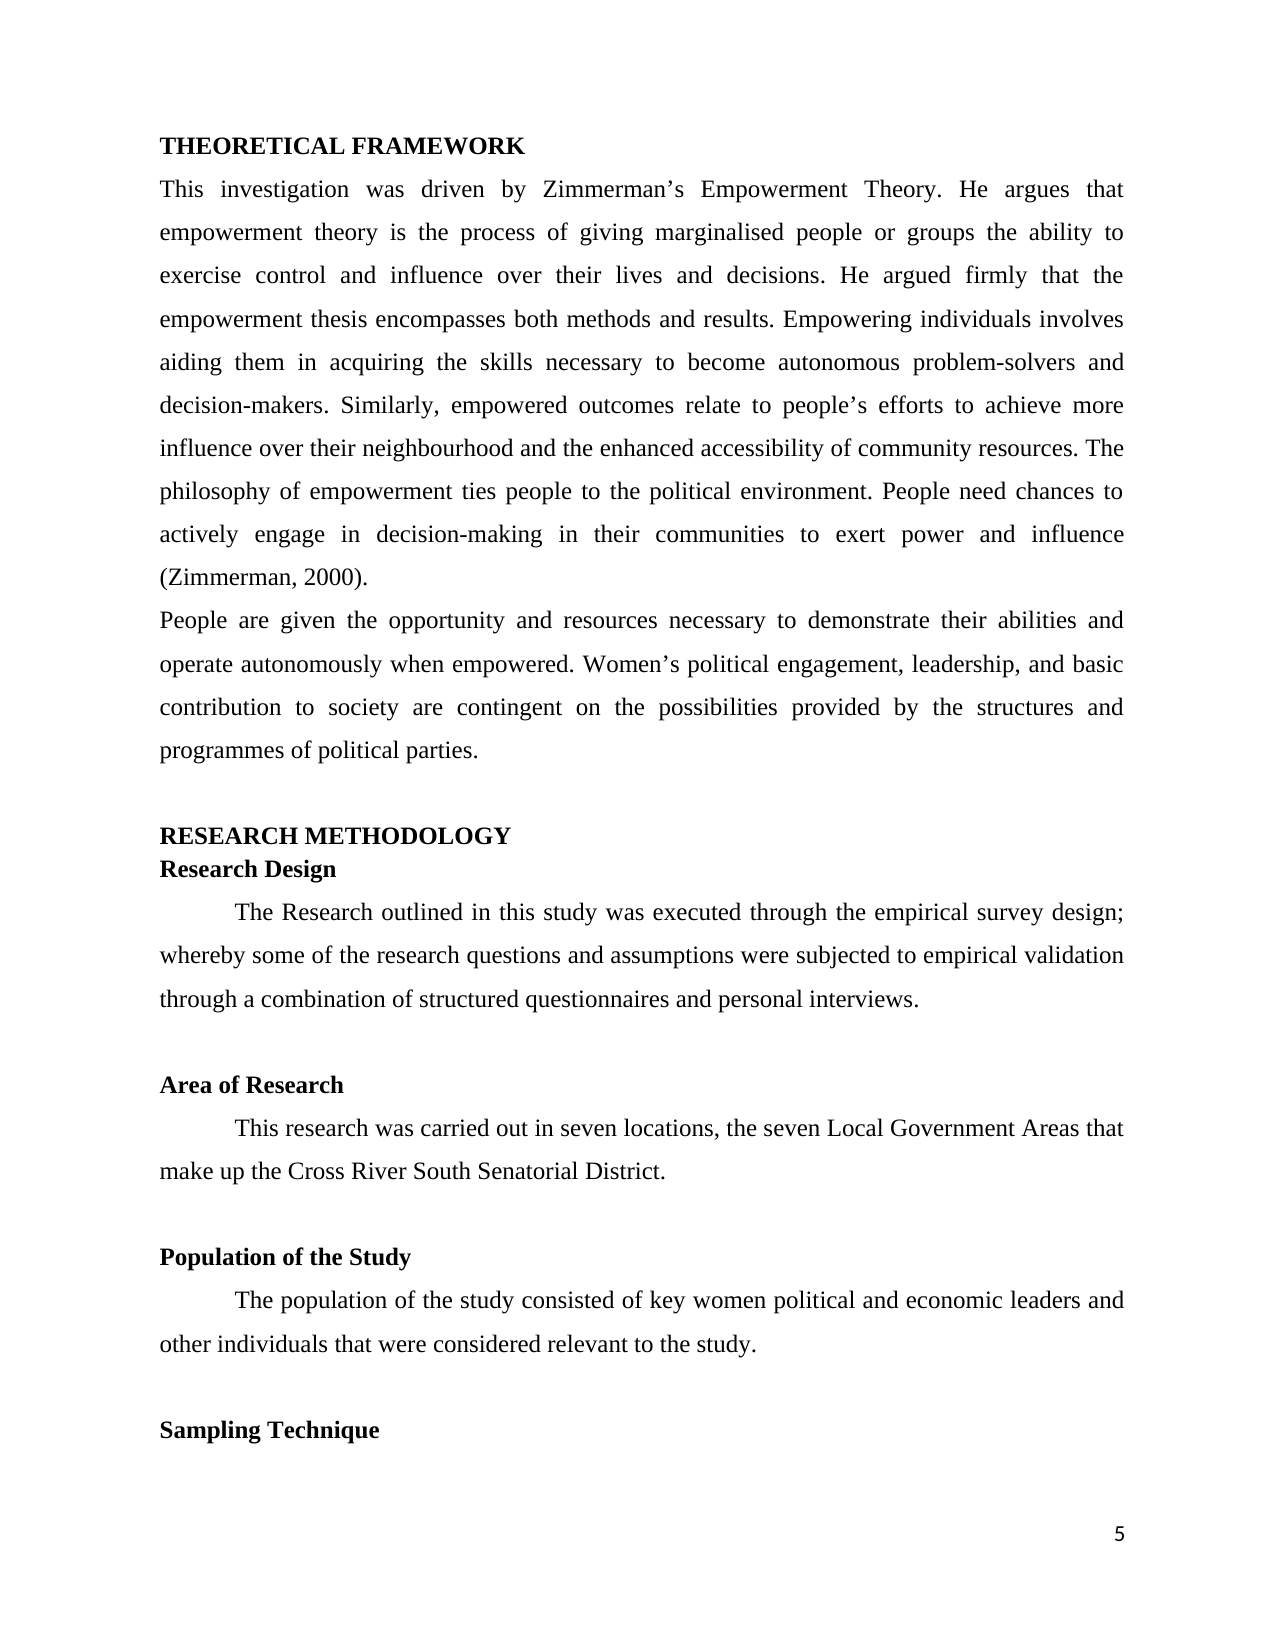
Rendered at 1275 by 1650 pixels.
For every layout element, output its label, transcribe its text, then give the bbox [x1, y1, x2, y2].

text THEORETICAL FRAMEWORK [159, 131, 1125, 160]
text The Research outlined in this study was executed through the empirical survey design; whereby some of the research questions and assumptions were subjected to empirical validation through a combination of structured questionnaires and personal interviews. [159, 897, 1125, 1012]
text The population of the study consisted of key women political and economic leaders and other individuals that were considered relevant to the study. [159, 1286, 1125, 1357]
text People are given the opportunity and resources necessary to demonstrate their abilities and operate autonomously when empowered. Women’s political engagement, leadership, and basic contribution to society are contingent on the possibilities provided by the structures and programmes of political parties. [159, 606, 1125, 764]
text Area of Research [159, 1070, 1125, 1099]
text Research Design [159, 854, 1125, 883]
text Population of the Study [159, 1242, 1125, 1271]
text Sampling Technique [159, 1415, 1125, 1444]
text This research was carried out in seven locations, the seven Local Government Areas that make up the Cross River South Senatorial District. [159, 1113, 1125, 1185]
text This investigation was driven by Zimmerman’s Empowerment Theory. He argues that empowerment theory is the process of giving marginalised people or groups the ability to exercise control and influence over their lives and decisions. He argued firmly that the empowerment thesis encompasses both methods and results. Empowering individuals involves aiding them in acquiring the skills necessary to become autonomous problem-solvers and decision-makers. Similarly, empowered outcomes relate to people’s efforts to achieve more influence over their neighbourhood and the enhanced accessibility of community resources. The philosophy of empowerment ties people to the political environment. People need chances to actively engage in decision-making in their communities to exert power and influence (Zimmerman, 2000). [159, 174, 1125, 591]
text RESEARCH METHODOLOGY [159, 821, 1125, 850]
